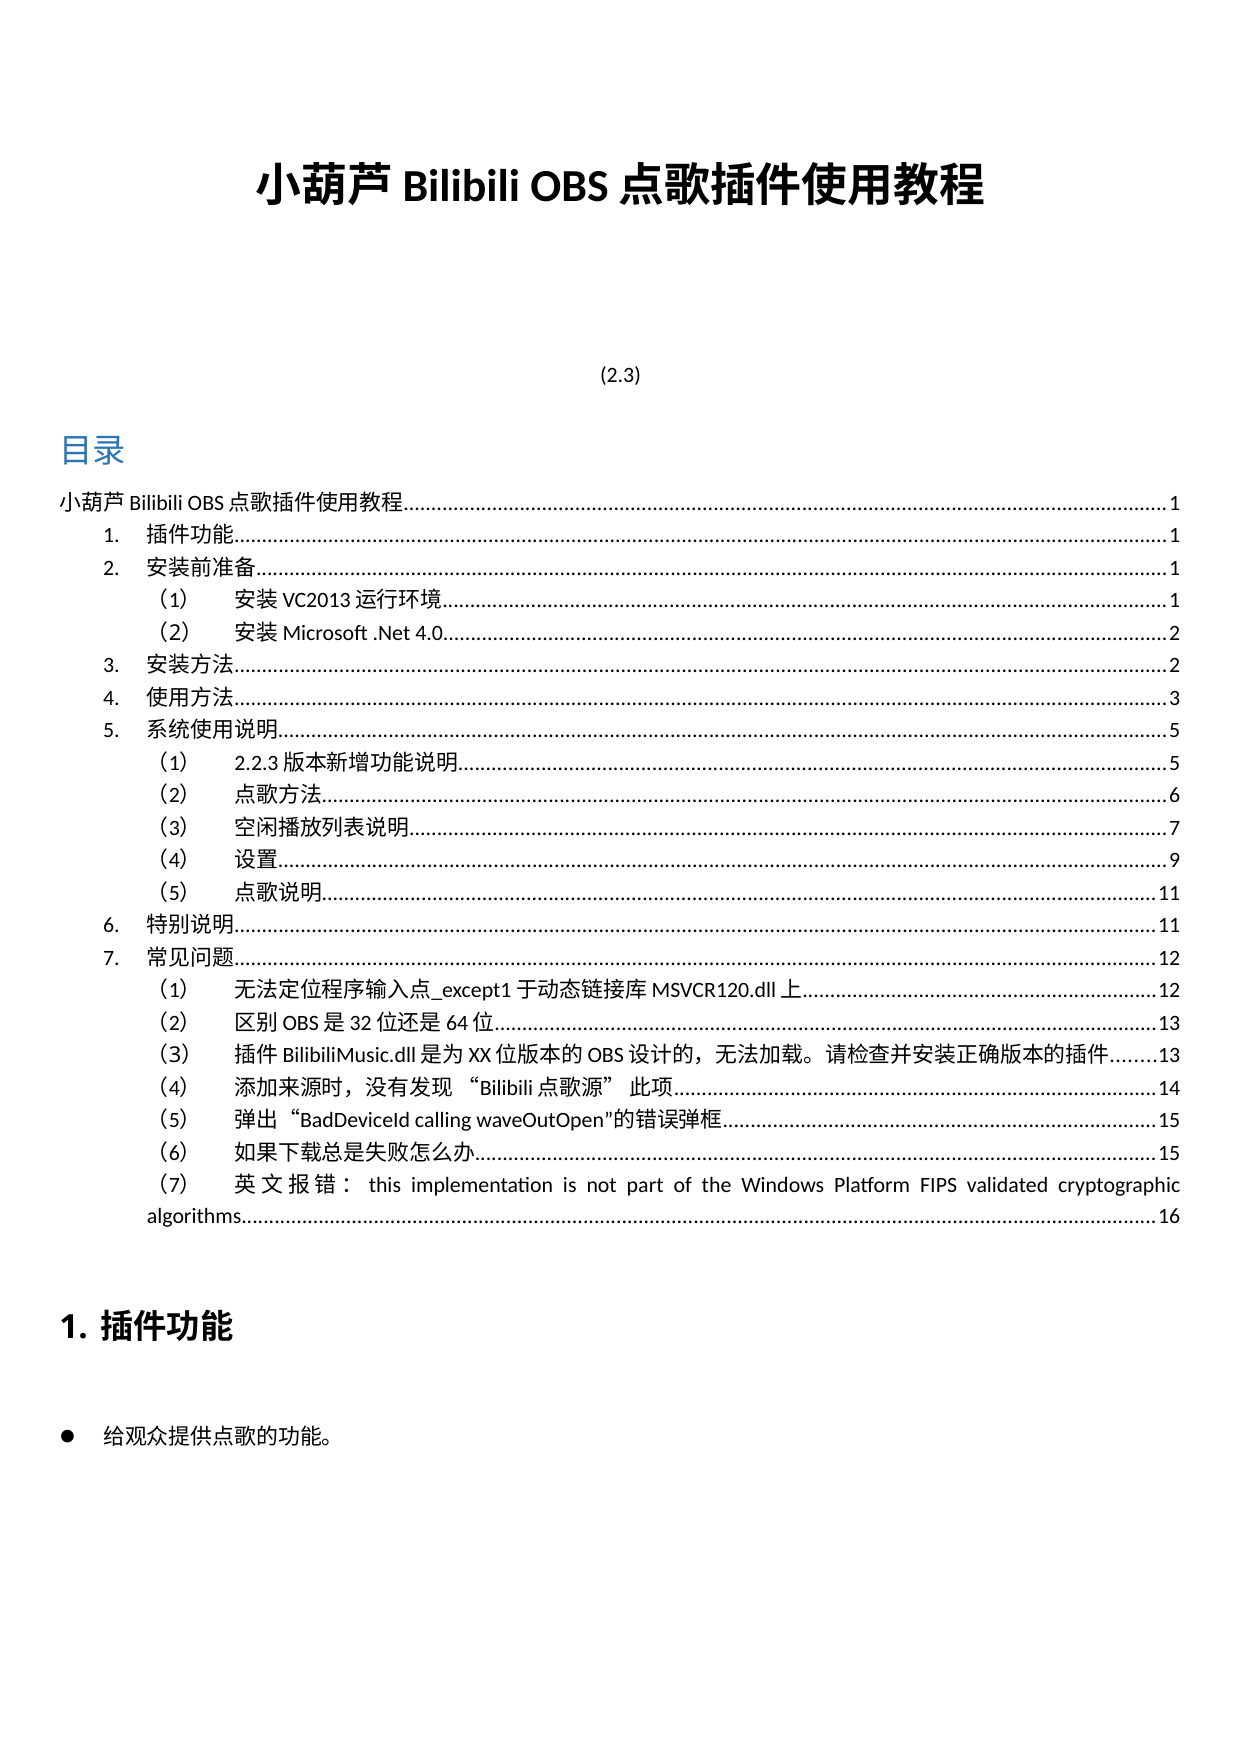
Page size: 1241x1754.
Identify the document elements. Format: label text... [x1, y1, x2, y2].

list 给观众提供点歌的功能。 [59, 1419, 1181, 1451]
text (2.3) [59, 358, 1181, 390]
subtitle 插件功能 [59, 1291, 1181, 1356]
subtitle 小葫芦Bilibili OBS点歌插件使用教程 [59, 132, 1181, 230]
